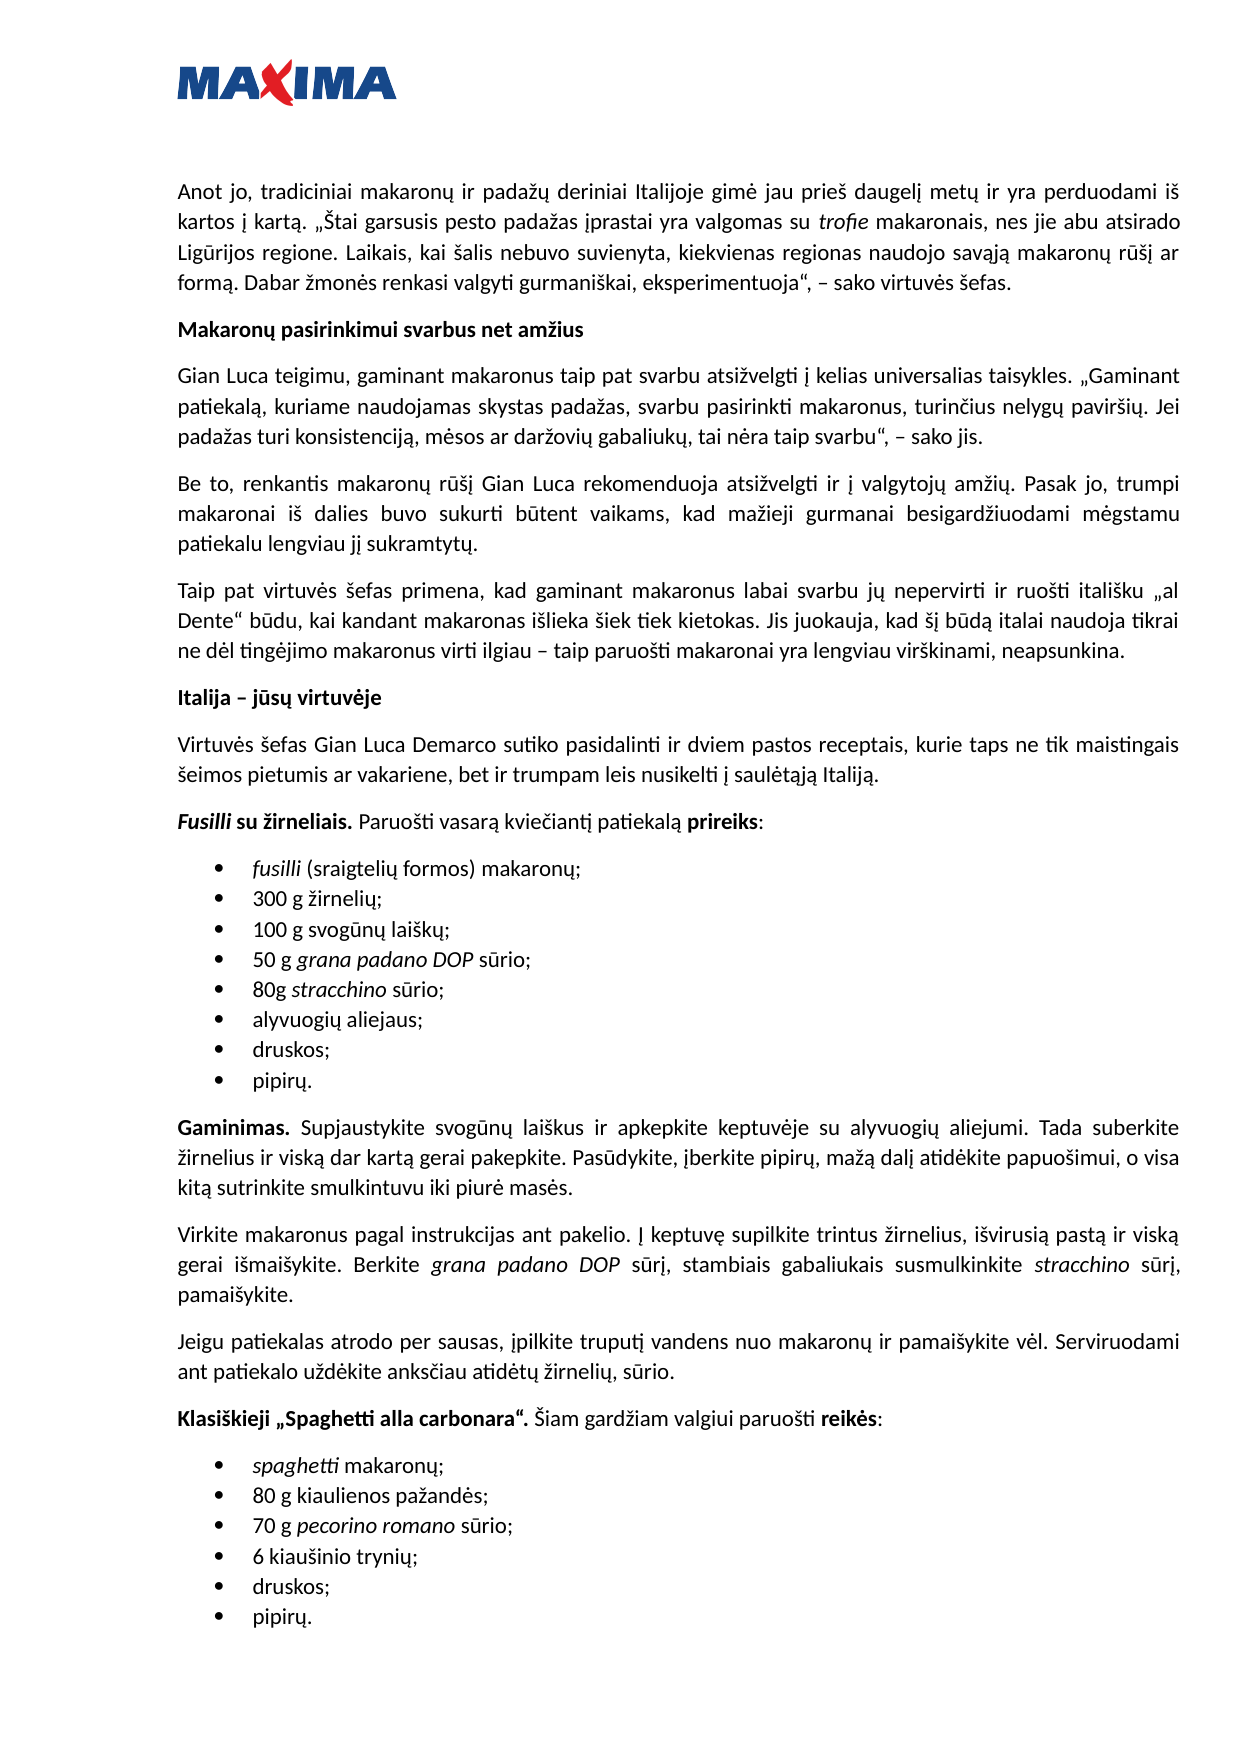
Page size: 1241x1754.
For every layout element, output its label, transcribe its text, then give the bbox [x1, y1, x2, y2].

list alyvuogių aliejaus; [215, 1005, 1181, 1033]
list 300 g žirnelių; [215, 884, 1181, 912]
picture [177, 59, 397, 107]
text Klasiškieji „Spaghetti alla carbonara“. Šiam gardžiam valgiui paruošti reikės: [177, 1404, 1181, 1432]
list druskos; [215, 1036, 1181, 1063]
list 100 g svogūnų laiškų; [215, 915, 1181, 943]
text Virkite makaronus pagal instrukcijas ant pakelio. Į keptuvę supilkite trintus žirnelius, išvirusią pastą ir viską gerai išmaišykite. Berkite grana padano DOP sūrį, stambiais gabaliukais susmulkinkite stracchino sūrį, pamaišykite. [177, 1220, 1181, 1308]
list 80g stracchino sūrio; [215, 975, 1181, 1003]
list spaghetti makaronų; [215, 1451, 1181, 1479]
text Anot jo, tradiciniai makaronų ir padažų deriniai Italijoje gimė jau prieš daugelį metų ir yra perduodami iš kartos į kartą. „Štai garsusis pesto padažas įprastai yra valgomas su trofie makaronais, nes jie abu atsirado Ligūrijos regione. Laikais, kai šalis nebuvo suvienyta, kiekvienas regionas naudojo savąją makaronų rūšį ar formą. Dabar žmonės renkasi valgyti gurmaniškai, eksperimentuoja“, – sako virtuvės šefas. [177, 177, 1181, 296]
list pipirų. [215, 1602, 1181, 1630]
text Taip pat virtuvės šefas primena, kad gaminant makaronus labai svarbu jų nepervirti ir ruošti itališku „al Dente“ būdu, kai kandant makaronas išlieka šiek tiek kietokas. Jis juokauja, kad šį būdą italai naudoja tikrai ne dėl tingėjimo makaronus virti ilgiau – taip paruošti makaronai yra lengviau virškinami, neapsunkina. [177, 576, 1181, 664]
text Be to, renkantis makaronų rūšį Gian Luca rekomenduoja atsižvelgti ir į valgytojų amžių. Pasak jo, trumpi makaronai iš dalies buvo sukurti būtent vaikams, kad mažieji gurmanai besigardžiuodami mėgstamu patiekalu lengviau jį sukramtytų. [177, 469, 1181, 557]
text Makaronų pasirinkimui svarbus net amžius [177, 315, 1181, 343]
text Jeigu patiekalas atrodo per sausas, įpilkite truputį vandens nuo makaronų ir pamaišykite vėl. Serviruodami ant patiekalo uždėkite anksčiau atidėtų žirnelių, sūrio. [177, 1327, 1181, 1385]
list druskos; [215, 1572, 1181, 1600]
text Fusilli su žirneliais. Paruošti vasarą kviečiantį patiekalą prireiks: [177, 807, 1181, 835]
list 70 g pecorino romano sūrio; [215, 1512, 1181, 1539]
text Virtuvės šefas Gian Luca Demarco sutiko pasidalinti ir dviem pastos receptais, kurie taps ne tik maistingais šeimos pietumis ar vakariene, bet ir trumpam leis nusikelti į saulėtąją Italiją. [177, 730, 1181, 788]
list 6 kiaušinio trynių; [215, 1542, 1181, 1570]
text Italija – jūsų virtuvėje [177, 683, 1181, 711]
list 80 g kiaulienos pažandės; [215, 1481, 1181, 1509]
list 50 g grana padano DOP sūrio; [215, 945, 1181, 973]
list fusilli (sraigtelių formos) makaronų; [215, 854, 1181, 882]
list pipirų. [215, 1066, 1181, 1094]
text Gian Luca teigimu, gaminant makaronus taip pat svarbu atsižvelgti į kelias universalias taisykles. „Gaminant patiekalą, kuriame naudojamas skystas padažas, svarbu pasirinkti makaronus, turinčius nelygų paviršių. Jei padažas turi konsistenciją, mėsos ar daržovių gabaliukų, tai nėra taip svarbu“, – sako jis. [177, 362, 1181, 450]
text Gaminimas. Supjaustykite svogūnų laiškus ir apkepkite keptuvėje su alyvuogių aliejumi. Tada suberkite žirnelius ir viską dar kartą gerai pakepkite. Pasūdykite, įberkite pipirų, mažą dalį atidėkite papuošimui, o visa kitą sutrinkite smulkintuvu iki piurė masės. [177, 1113, 1181, 1201]
